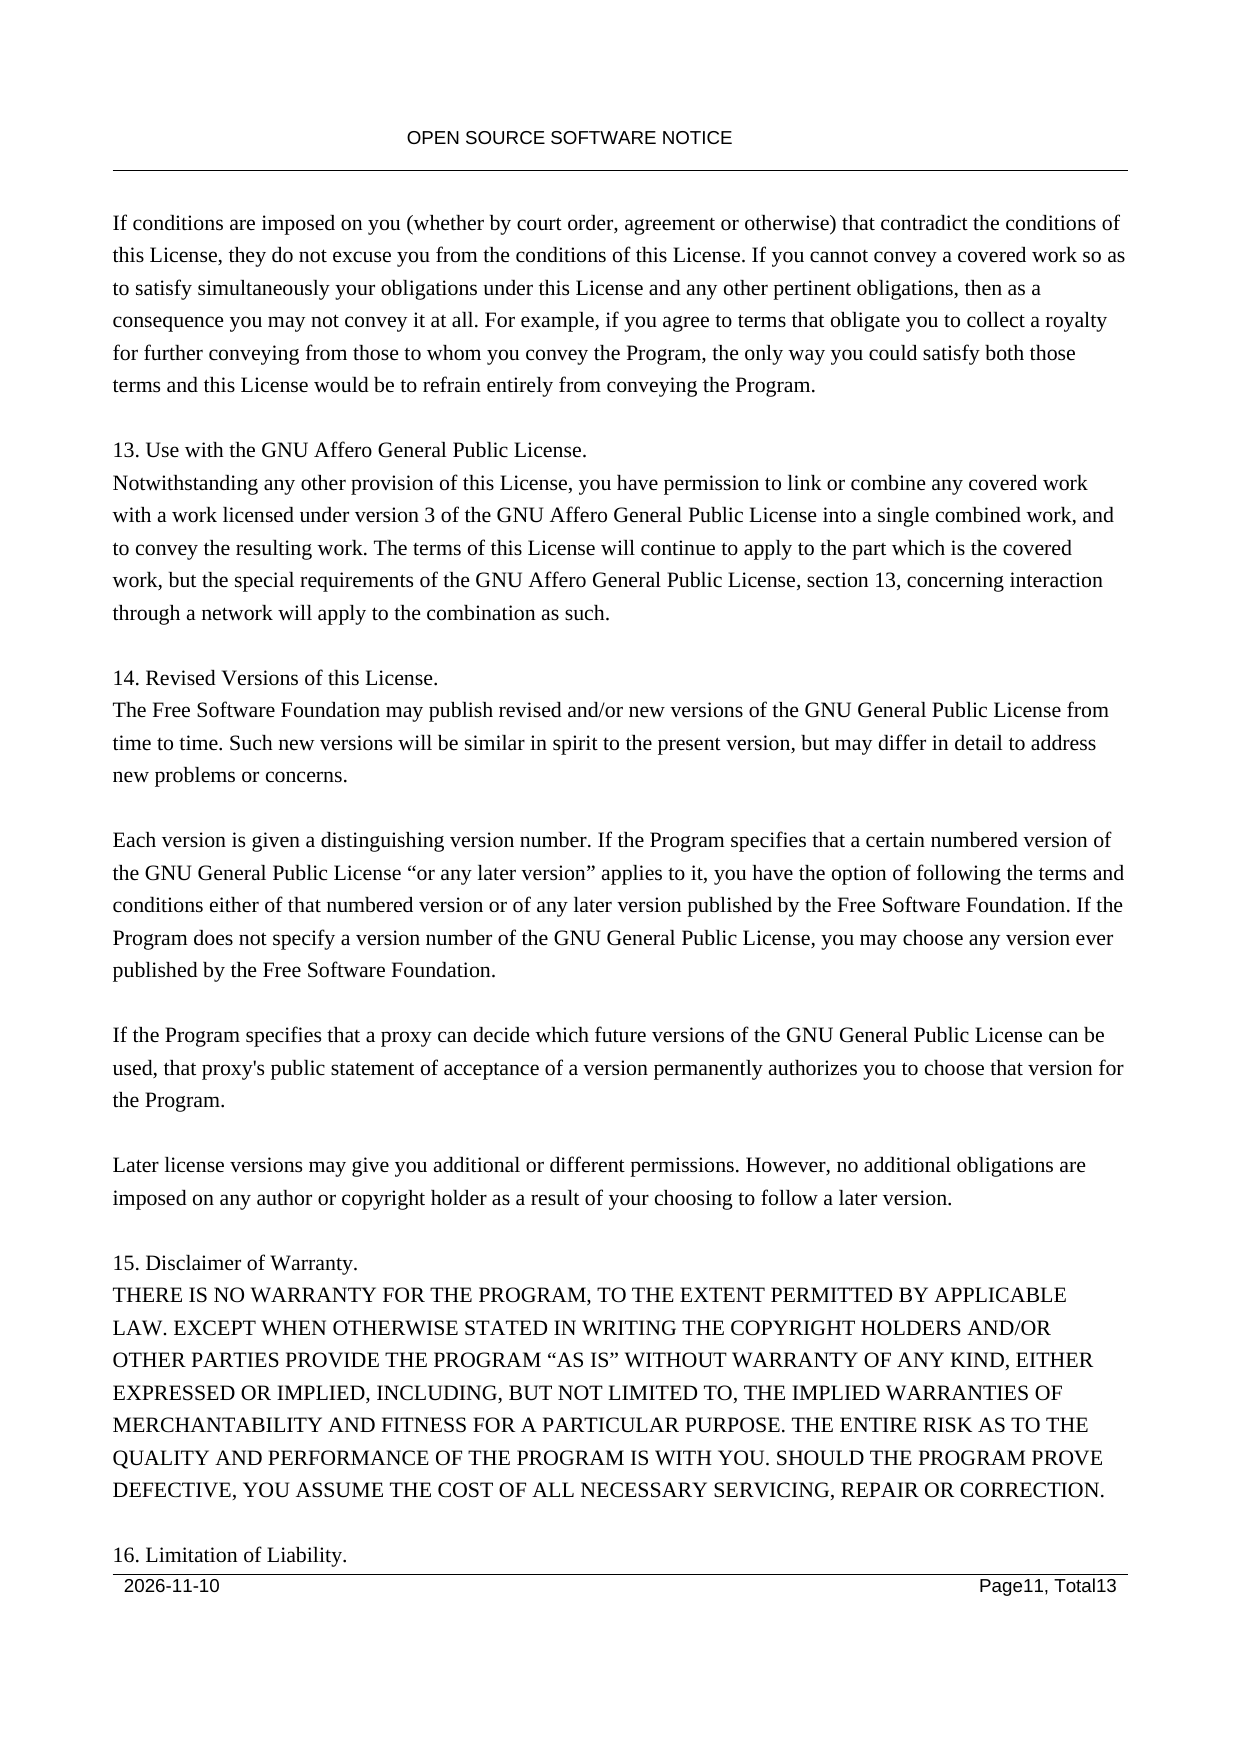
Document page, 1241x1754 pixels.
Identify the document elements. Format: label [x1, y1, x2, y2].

text [112, 206, 1128, 1571]
